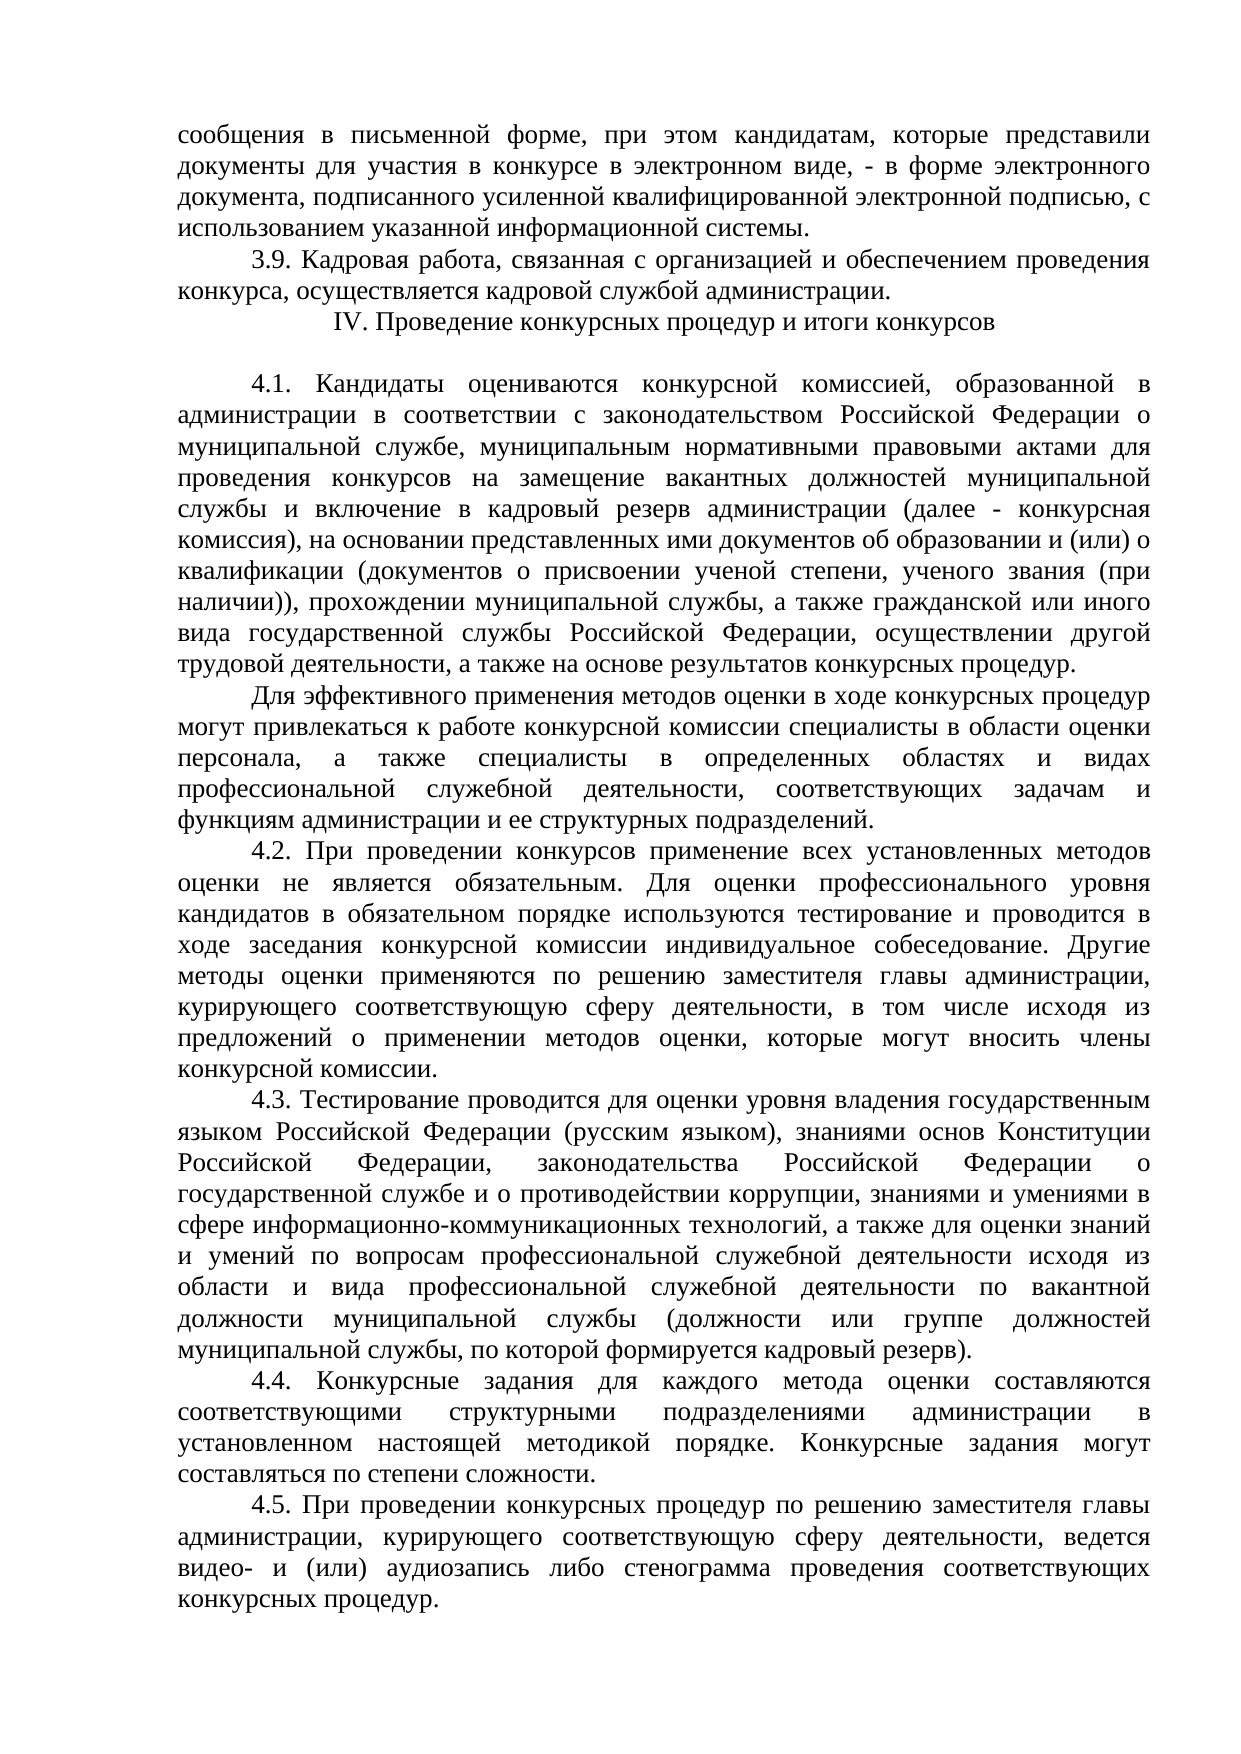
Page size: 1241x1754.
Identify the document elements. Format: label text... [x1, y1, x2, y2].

text 4.3. Тестирование проводится для оценки уровня владения государственным языком Российской Федерации (русским языком), знаниями основ Конституции Российской Федерации, законодательства Российской Федерации о государственной службе и о противодействии коррупции, знаниями и умениями в сфере информационно-коммуникационных технологий, а также для оценки знаний и умений по вопросам профессиональной служебной деятельности исходя из области и вида профессиональной служебной деятельности по вакантной должности муниципальной службы (должности или группе должностей муниципальной службы, по которой формируется кадровый резерв). [177, 1084, 1152, 1364]
text Для эффективного применения методов оценки в ходе конкурсных процедур могут привлекаться к работе конкурсной комиссии специалисты в области оценки персонала, а также специалисты в определенных областях и видах профессиональной служебной деятельности, соответствующих задачам и функциям администрации и ее структурных подразделений. [177, 679, 1152, 834]
text 4.2. При проведении конкурсов применение всех установленных методов оценки не является обязательным. Для оценки профессионального уровня кандидатов в обязательном порядке используются тестирование и проводится в ходе заседания конкурсной комиссии индивидуальное собеседование. Другие методы оценки применяются по решению заместителя главы администрации, курирующего соответствующую сферу деятельности, в том числе исходя из предложений о применении методов оценки, которые могут вносить члены конкурсной комиссии. [177, 834, 1152, 1084]
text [177, 118, 1152, 243]
text 4.4. Конкурсные задания для каждого метода оценки составляются соответствующими структурными подразделениями администрации в установленном настоящей методикой порядке. Конкурсные задания могут составляться по степени сложности. [177, 1364, 1152, 1488]
text 4.5. При проведении конкурсных процедур по решению заместителя главы администрации, курирующего соответствующую сферу деятельности, ведется видео- и (или) аудиозапись либо стенограмма проведения соответствующих конкурсных процедур. [177, 1488, 1152, 1613]
text 4.1. Кандидаты оцениваются конкурсной комиссией, образованной в администрации в соответствии с законодательством Российской Федерации о муниципальной службе, муниципальным нормативными правовыми актами для проведения конкурсов на замещение вакантных должностей муниципальной службы и включение в кадровый резерв администрации (далее - конкурсная комиссия), на основании представленных ими документов об образовании и (или) о квалификации (документов о присвоении ученой степени, ученого звания (при наличии)), прохождении муниципальной службы, а также гражданской или иного вида государственной службы Российской Федерации, осуществлении другой трудовой деятельности, а также на основе результатов конкурсных процедур. [177, 367, 1152, 679]
text 3.9. Кадровая работа, связанная с организацией и обеспечением проведения конкурса, осуществляется кадровой службой администрации. [177, 243, 1152, 305]
title IV. Проведение конкурсных процедур и итоги конкурсов [177, 305, 1152, 336]
